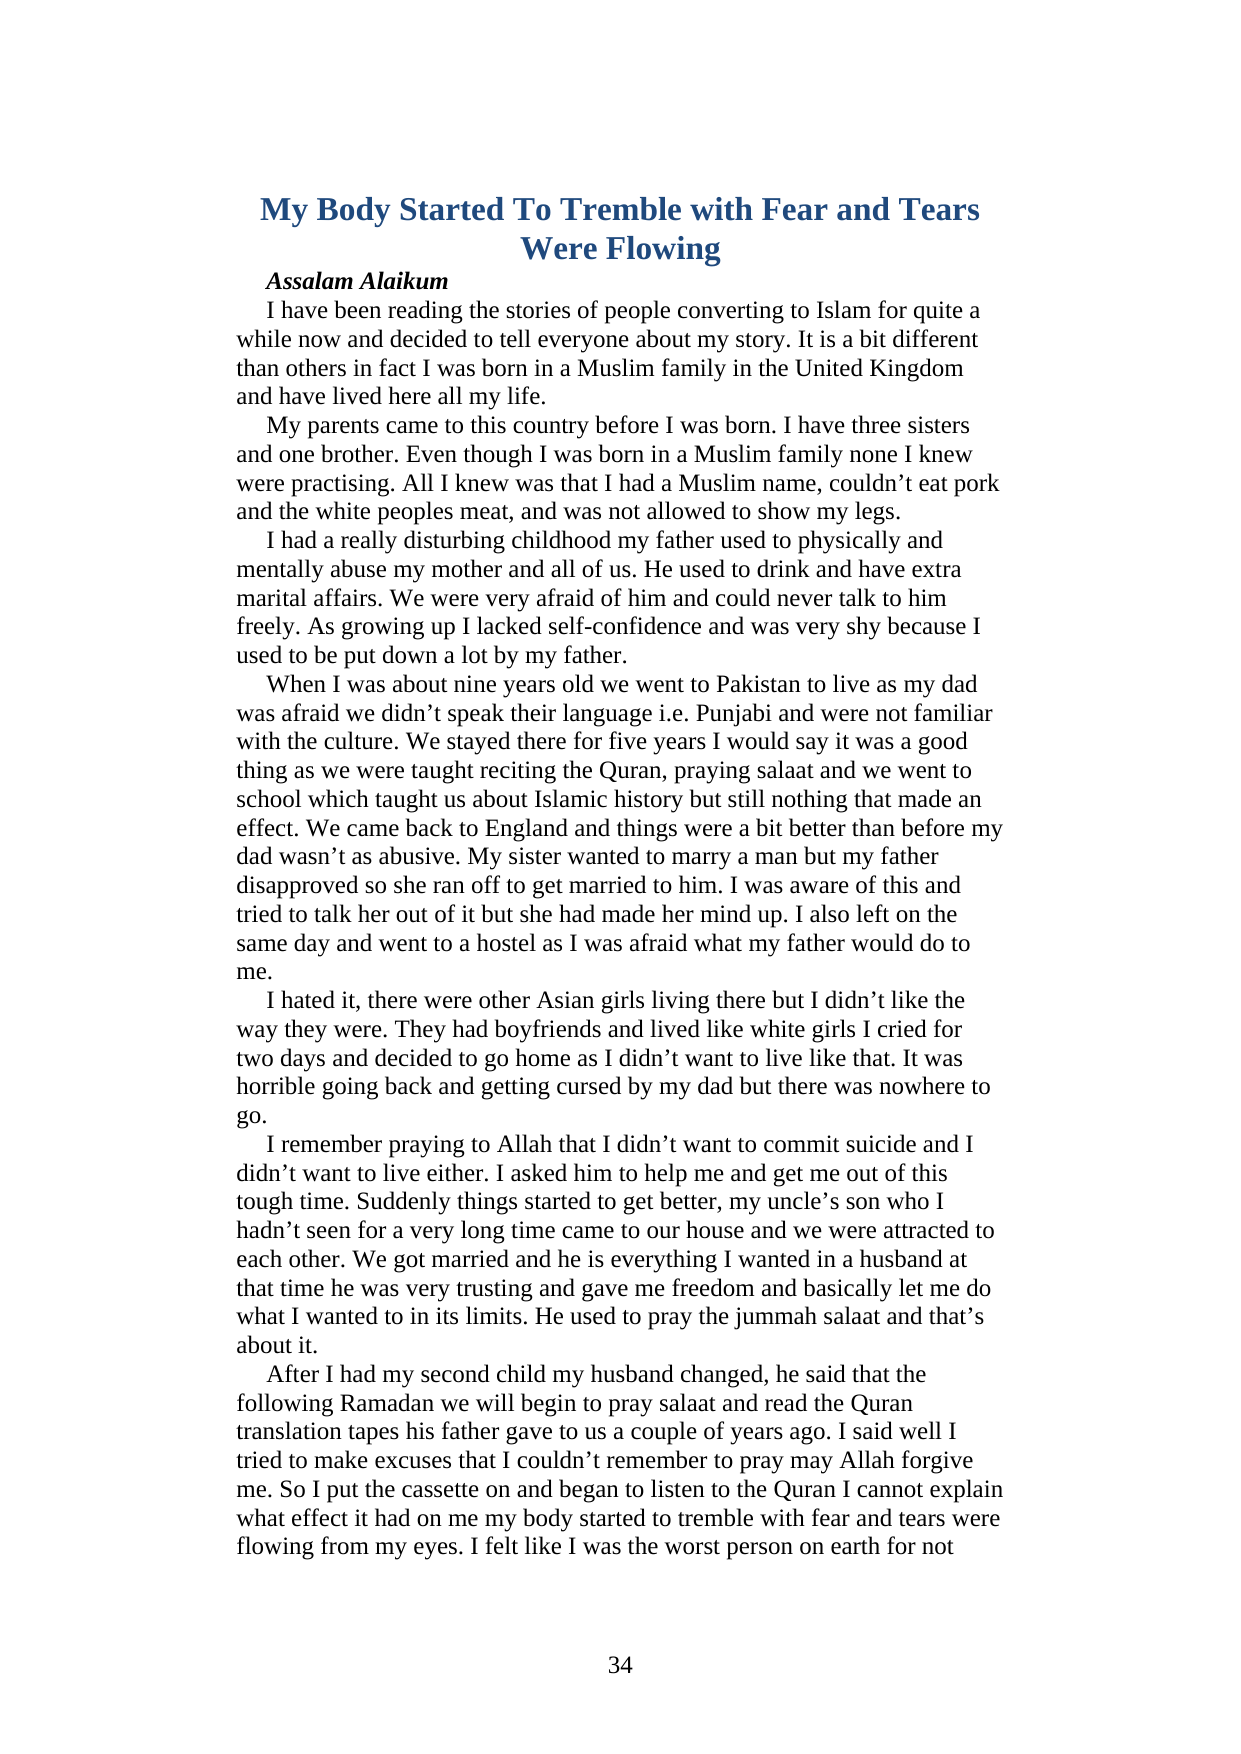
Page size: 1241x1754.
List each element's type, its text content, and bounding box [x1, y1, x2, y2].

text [236, 1359, 1004, 1560]
text When I was about nine years old we went to Pakistan to live as my dad was afraid we didn’t speak their language i.e. Punjabi and were not familiar with the culture. We stayed there for five years I would say it was a good thing as we were taught reciting the Quran, praying salaat and we went to school which taught us about Islamic history but still nothing that made an effect. We came back to England and things were a bit better than before my dad wasn’t as abusive. My sister wanted to marry a man but my father disapproved so she ran off to get married to him. I was aware of this and tried to talk her out of it but she had made her mind up. I also left on the same day and went to a hostel as I was afraid what my father would do to me. [236, 669, 1004, 985]
text Assalam Alaikum [236, 266, 1004, 295]
subtitle My Body Started To Tremble with Fear and Tears Were Flowing [236, 190, 1004, 266]
text My parents came to this country before I was born. I have three sisters and one brother. Even though I was born in a Muslim family none I knew were practising. All I knew was that I had a Muslim name, couldn’t eat pork and the white peoples meat, and was not allowed to show my legs. [236, 410, 1004, 525]
text I had a really disturbing childhood my father used to physically and mentally abuse my mother and all of us. He used to drink and have extra marital affairs. We were very afraid of him and could never talk to him freely. As growing up I lacked self-confidence and was very shy because I used to be put down a lot by my father. [236, 525, 1004, 669]
text I have been reading the stories of people converting to Islam for quite a while now and decided to tell everyone about my story. It is a bit different than others in fact I was born in a Muslim family in the United Kingdom and have lived here all my life. [236, 295, 1004, 410]
text I remember praying to Allah that I didn’t want to commit suicide and I didn’t want to live either. I asked him to help me and get me out of this tough time. Suddenly things started to get better, my uncle’s son who I hadn’t seen for a very long time came to our house and we were attracted to each other. We got married and he is everything I wanted in a husband at that time he was very trusting and gave me freedom and basically let me do what I wanted to in its limits. He used to pray the jummah salaat and that’s about it. [236, 1129, 1004, 1359]
text I hated it, there were other Asian girls living there but I didn’t like the way they were. They had boyfriends and lived like white girls I cried for two days and decided to go home as I didn’t want to live like that. It was horrible going back and getting cursed by my dad but there was nowhere to go. [236, 985, 1004, 1129]
